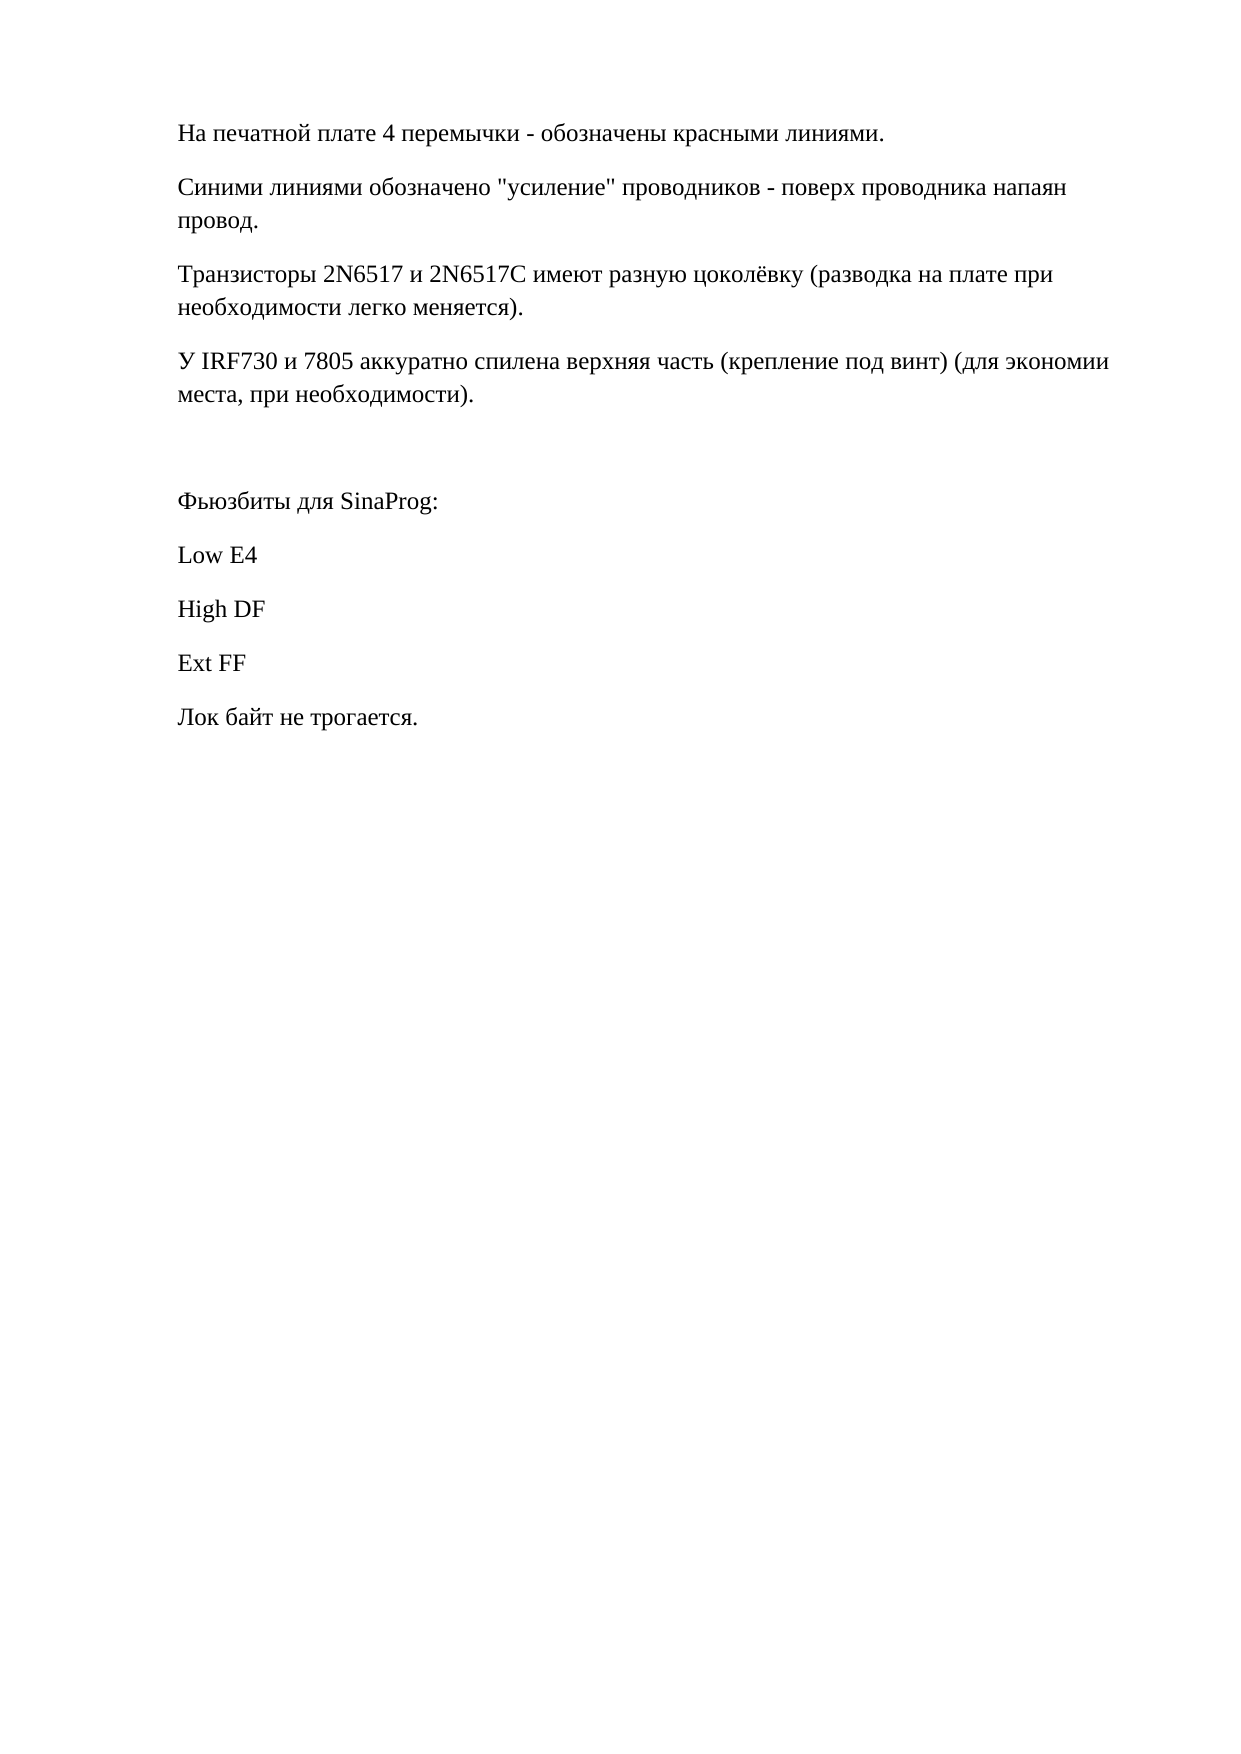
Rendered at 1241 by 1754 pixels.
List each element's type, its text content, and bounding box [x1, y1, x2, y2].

text Ext FF [177, 648, 1152, 677]
text High DF [177, 594, 1152, 623]
text Транзисторы 2N6517 и 2N6517С имеют разную цоколёвку (разводка на плате при необходимости легко меняется). [177, 259, 1152, 321]
text Синими линиями обозначено "усиление" проводников - поверх проводника напаян провод. [177, 172, 1152, 234]
text Лок байт не трогается. [177, 702, 1152, 731]
text У IRF730 и 7805 аккуратно спилена верхняя часть (крепление под винт) (для экономии места, при необходимости). [177, 346, 1152, 407]
text Low E4 [177, 540, 1152, 569]
text На печатной плате 4 перемычки - обозначены красными линиями. [177, 118, 1152, 147]
text Фьюзбиты для SinaProg: [177, 486, 1152, 515]
